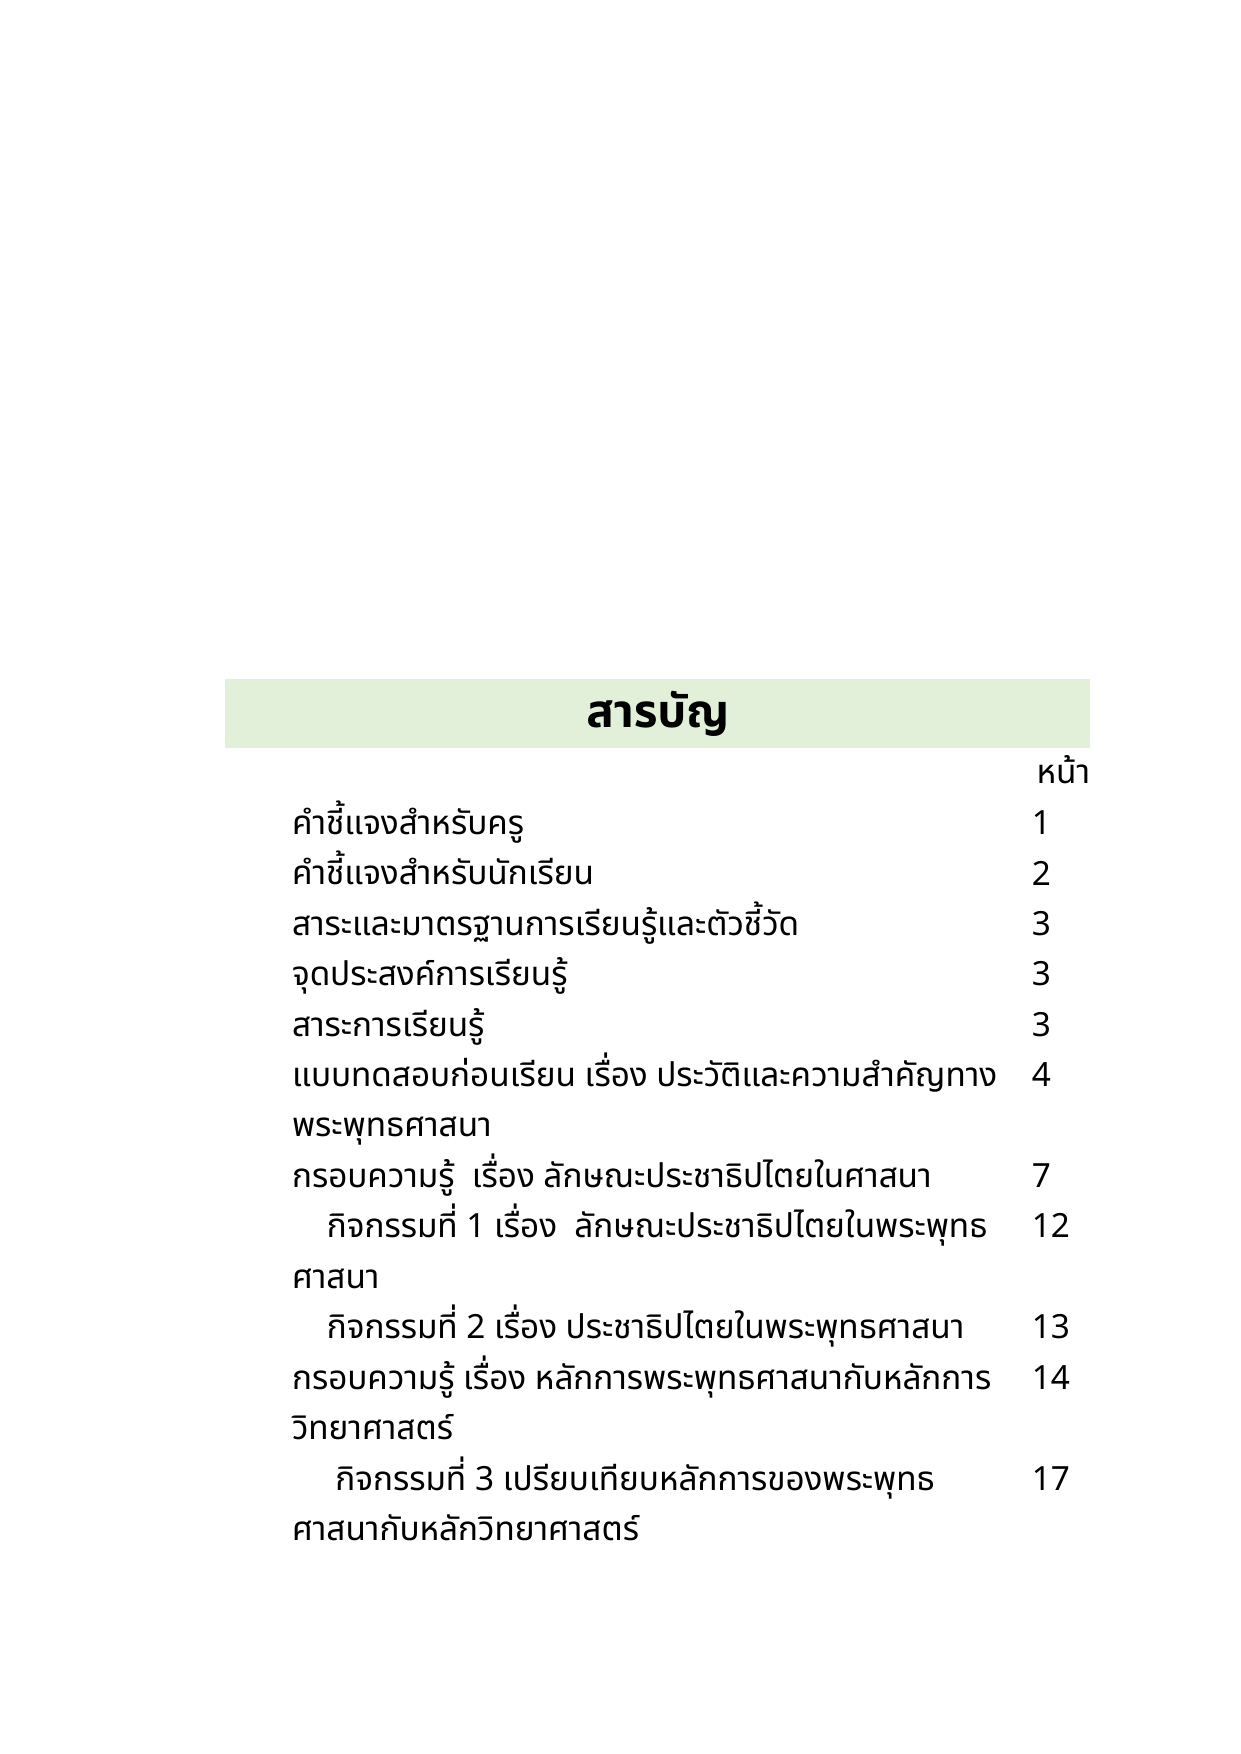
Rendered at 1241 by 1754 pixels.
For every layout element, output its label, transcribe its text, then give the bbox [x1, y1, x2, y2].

table_cell 4 [1020, 1051, 1090, 1152]
table_cell สาระและมาตรฐานการเรียนรู้และตัวชี้วัด [281, 900, 1020, 950]
table_cell 3 [1020, 900, 1090, 950]
table_cell คำชี้แจงสำหรับนักเรียน [281, 849, 1020, 900]
table_cell 13 [1020, 1303, 1090, 1354]
table_cell แบบทดสอบก่อนเรียน เรื่อง ประวัติและความสำคัญทางพระพุทธศาสนา [281, 1051, 1020, 1152]
table_cell กิจกรรมที่ 1 เรื่อง ลักษณะประชาธิปไตยในพระพุทธศาสนา [281, 1202, 1020, 1303]
text สารบัญ [225, 679, 1090, 748]
table_cell 14 [1020, 1354, 1090, 1455]
table_cell กรอบความรู้ เรื่อง หลักการพระพุทธศาสนากับหลักการวิทยาศาสตร์ [281, 1354, 1020, 1455]
table_cell 3 [1020, 1001, 1090, 1051]
table_header คำชี้แจงสำหรับครู [281, 799, 1020, 849]
table_cell กิจกรรมที่ 3 เปรียบเทียบหลักการของพระพุทธศาสนากับหลักวิทยาศาสตร์ [281, 1455, 1020, 1556]
table_cell 2 [1020, 849, 1090, 900]
table_cell 3 [1020, 950, 1090, 1001]
table_header 1 [1020, 799, 1090, 849]
table_cell สาระการเรียนรู้ [281, 1001, 1020, 1051]
table_cell กิจกรรมที่ 2 เรื่อง ประชาธิปไตยในพระพุทธศาสนา [281, 1303, 1020, 1354]
table_cell จุดประสงค์การเรียนรู้ [281, 950, 1020, 1001]
table_cell 7 [1020, 1152, 1090, 1202]
table_cell 17 [1020, 1455, 1090, 1556]
table_cell 12 [1020, 1202, 1090, 1303]
text หน้า [225, 748, 1090, 799]
table_cell กรอบความรู้ เรื่อง ลักษณะประชาธิปไตยในศาสนา [281, 1152, 1020, 1202]
